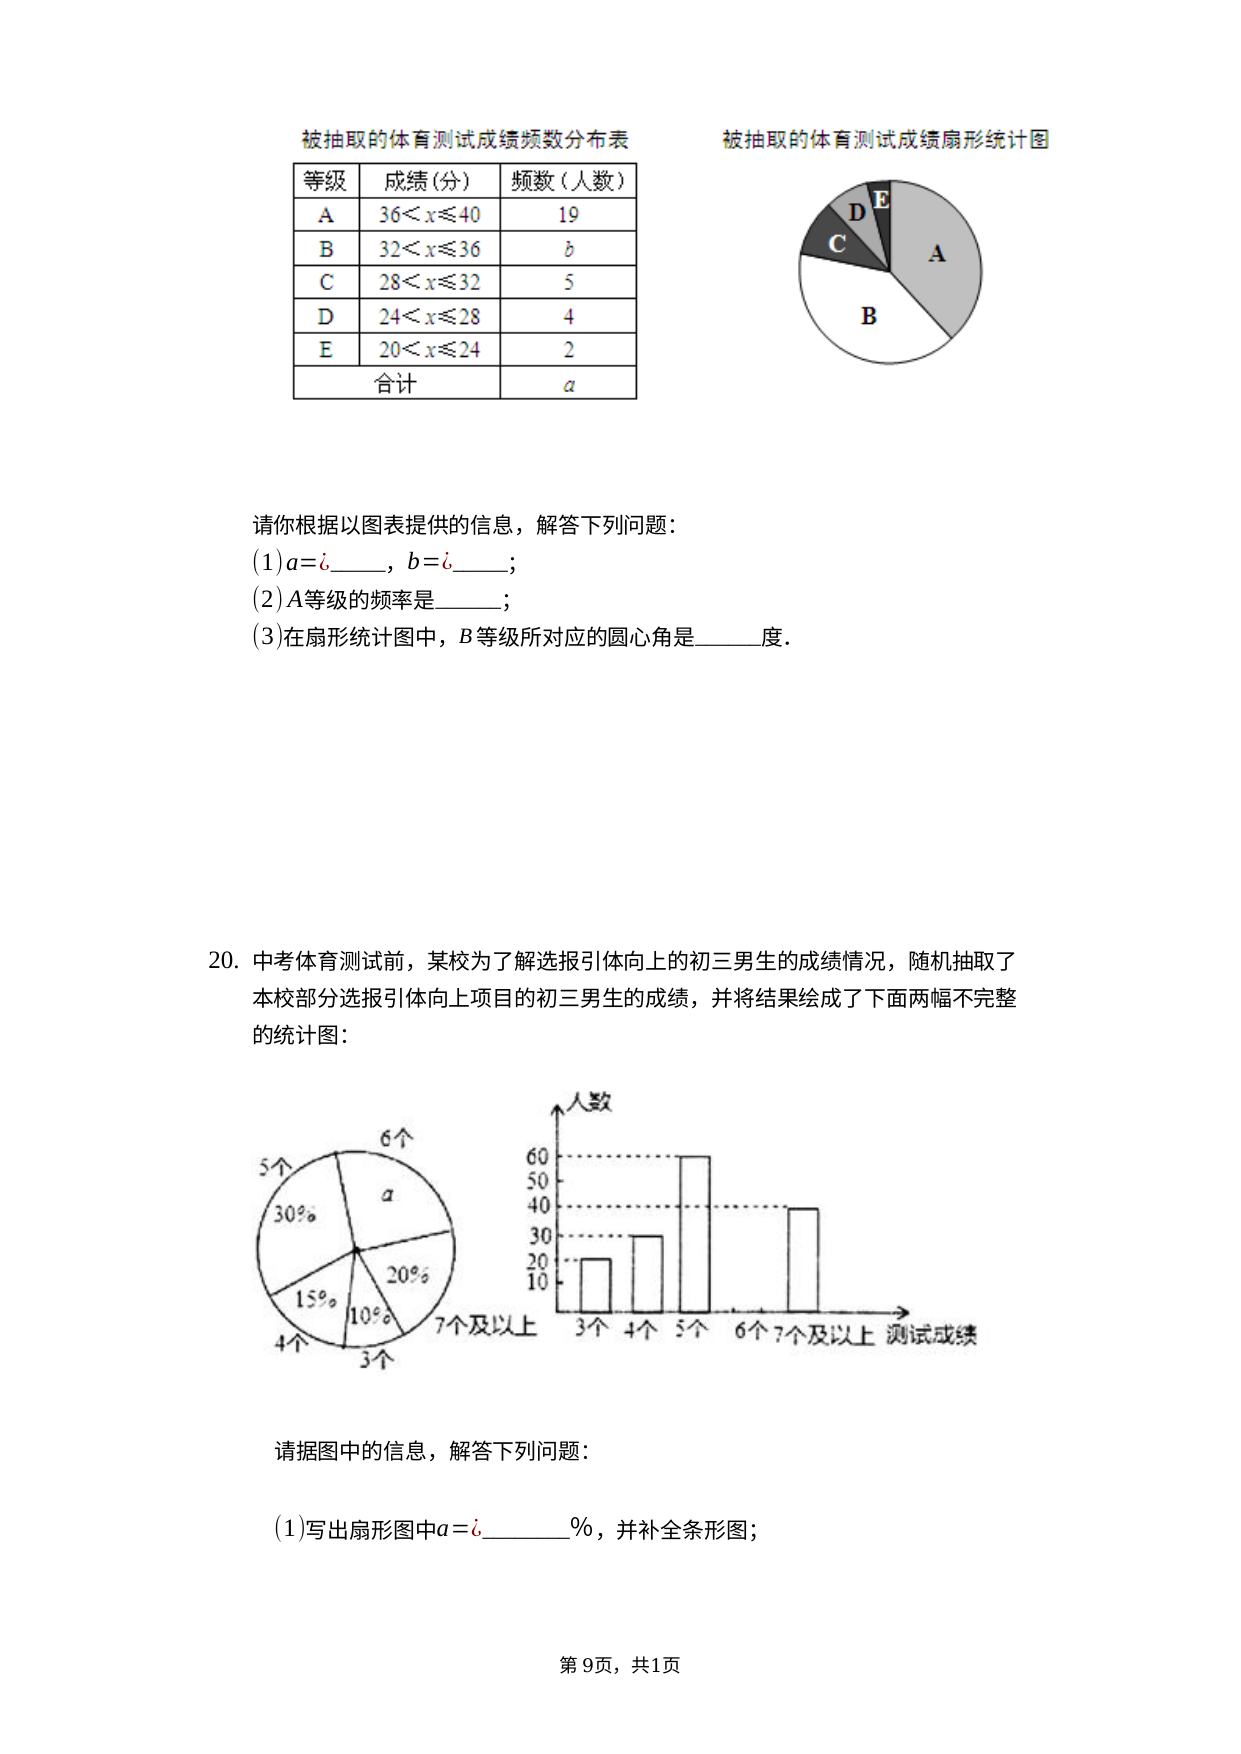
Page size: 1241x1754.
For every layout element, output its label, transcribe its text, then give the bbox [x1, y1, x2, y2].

picture [251, 108, 1074, 414]
list 中考体育测试前，某校为了解选报引体向上的初三男生的成绩情况，随机抽取了本校部分选报引体向上项目的初三男生的成绩，并将结果绘成了下面两幅不完整的统计图： [208, 943, 1032, 1050]
picture [251, 1079, 991, 1376]
text 请据图中的信息，解答下列问题： [252, 1434, 1032, 1466]
text 写出扇形图中________，并补全条形图； [252, 1496, 1032, 1561]
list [208, 108, 1032, 913]
